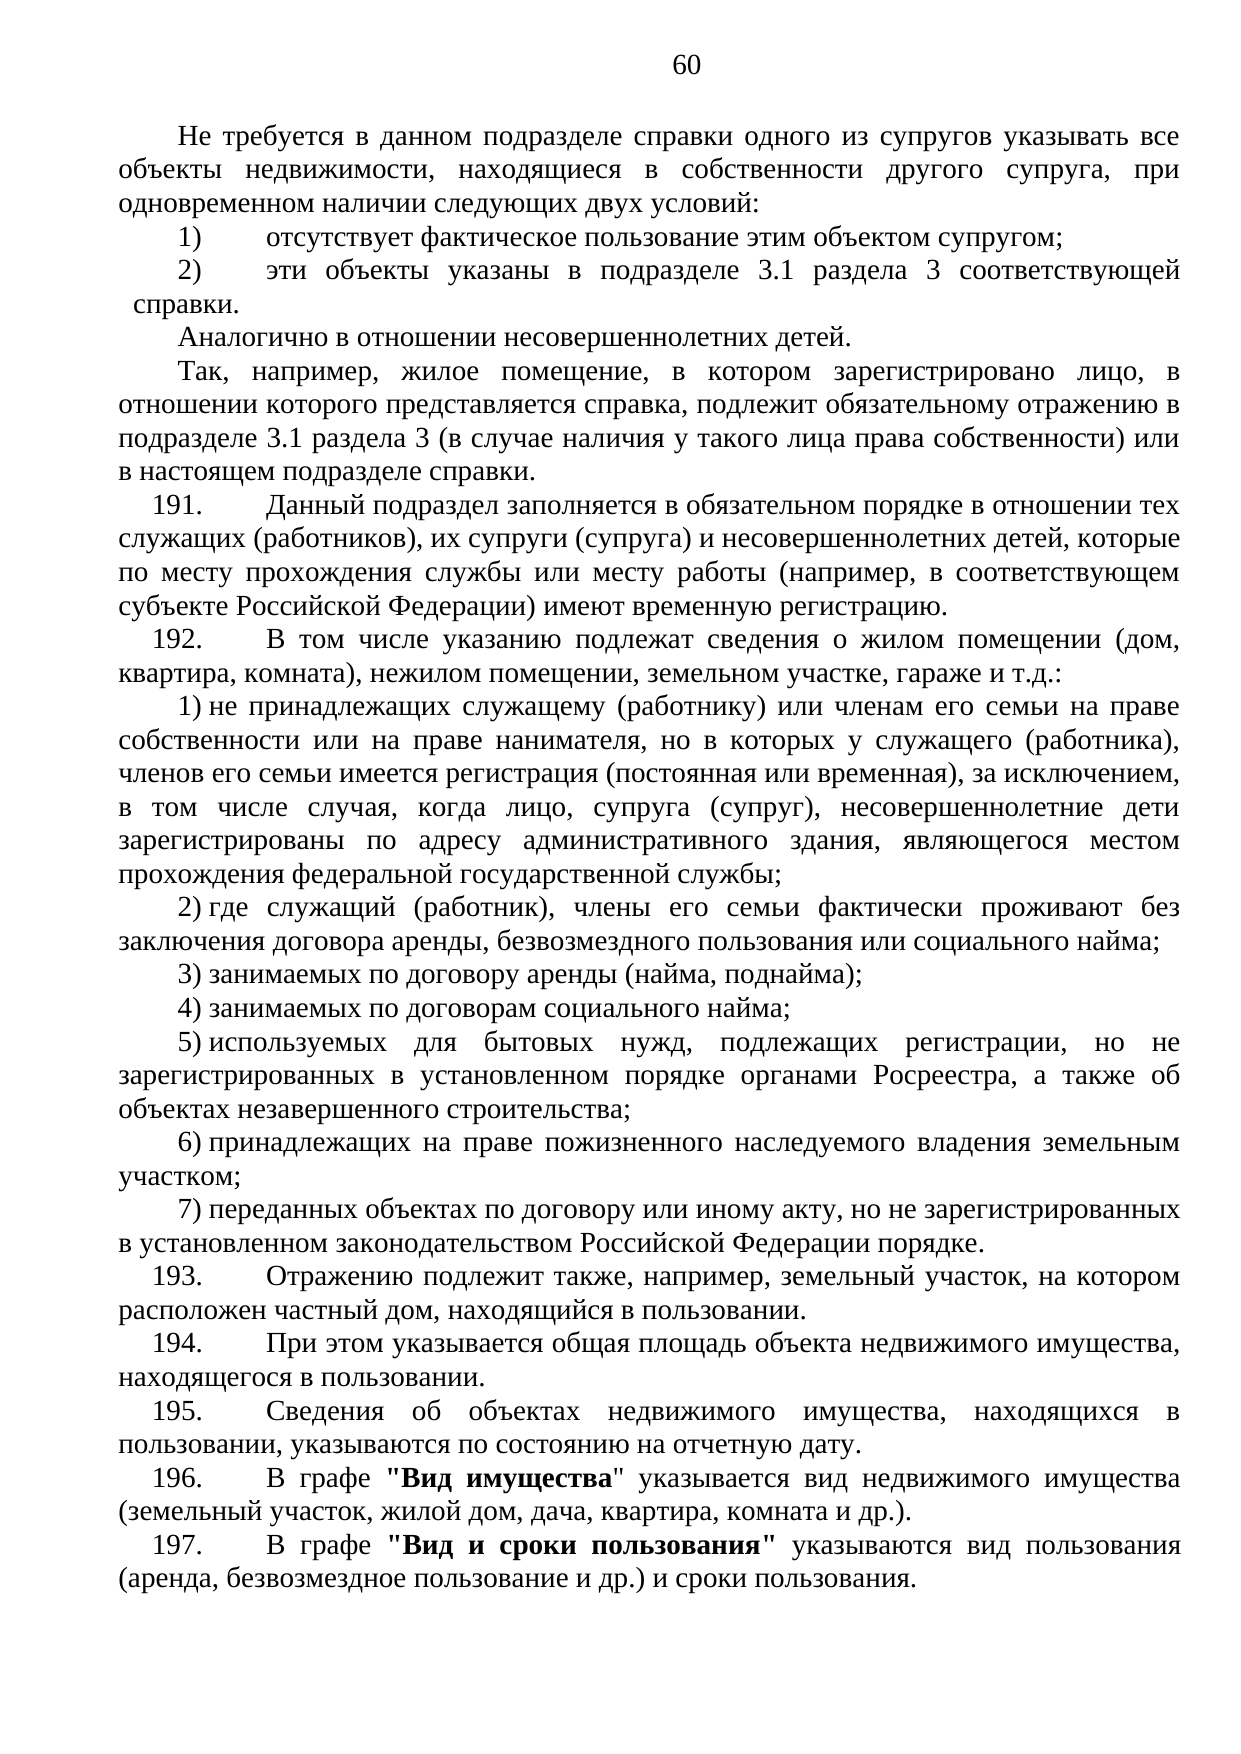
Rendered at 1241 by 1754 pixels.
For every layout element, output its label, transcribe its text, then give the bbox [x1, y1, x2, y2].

list В графе "Вид и сроки пользования" указываются вид пользования (аренда, безвозмездное пользование и др.) и сроки пользования. [118, 1527, 1181, 1594]
list При этом указывается общая площадь объекта недвижимого имущества, находящегося в пользовании. [118, 1326, 1181, 1393]
list Данный подраздел заполняется в обязательном порядке в отношении тех служащих (работников), их супруги (супруга) и несовершеннолетних детей, которые по месту прохождения службы или месту работы (например, в соответствующем субъекте Российской Федерации) имеют временную регистрацию. [118, 487, 1181, 621]
list В том числе указанию подлежат сведения о жилом помещении (дом, квартира, комната), нежилом помещении, земельном участке, гараже и т.д.: [118, 621, 1181, 688]
text 5) используемых для бытовых нужд, подлежащих регистрации, но не зарегистрированных в установленном порядке органами Росреестра, а также об объектах незавершенного строительства; [118, 1024, 1181, 1124]
list Аналогично в отношении несовершеннолетних детей. [177, 319, 1181, 353]
text 7) переданных объектах по договору или иному акту, но не зарегистрированных в установленном законодательством Российской Федерации порядке. [118, 1191, 1181, 1258]
list эти объекты указаны в подразделе 3.1 раздела 3 соответствующей справки. [133, 252, 1181, 319]
text 2) где служащий (работник), члены его семьи фактически проживают без заключения договора аренды, безвозмездного пользования или социального найма; [118, 889, 1181, 957]
text 1) не принадлежащих служащему (работнику) или членам его семьи на праве собственности или на праве нанимателя, но в которых у служащего (работника), членов его семьи имеется регистрация (постоянная или временная), за исключением, в том числе случая, когда лицо, супруга (супруг), несовершеннолетние дети зарегистрированы по адресу административного здания, являющегося местом прохождения федеральной государственной службы; [118, 688, 1181, 889]
text 6) принадлежащих на праве пожизненного наследуемого владения земельным участком; [118, 1124, 1181, 1191]
list Сведения об объектах недвижимого имущества, находящихся в пользовании, указываются по состоянию на отчетную дату. [118, 1393, 1181, 1460]
list Так, например, жилое помещение, в котором зарегистрировано лицо, в отношении которого представляется справка, подлежит обязательному отражению в подразделе 3.1 раздела 3 (в случае наличия у такого лица права собственности) или в настоящем подразделе справки. [118, 353, 1181, 487]
list Не требуется в данном подразделе справки одного из супругов указывать все объекты недвижимости, находящиеся в собственности другого супруга, при одновременном наличии следующих двух условий: [118, 118, 1181, 219]
text 3) занимаемых по договору аренды (найма, поднайма); [118, 957, 1181, 990]
text 4) занимаемых по договорам социального найма; [118, 990, 1181, 1024]
list Отражению подлежит также, например, земельный участок, на котором расположен частный дом, находящийся в пользовании. [118, 1258, 1181, 1326]
list В графе "Вид имущества" указывается вид недвижимого имущества (земельный участок, жилой дом, дача, квартира, комната и др.). [118, 1460, 1181, 1527]
list отсутствует фактическое пользование этим объектом супругом; [133, 219, 1181, 252]
